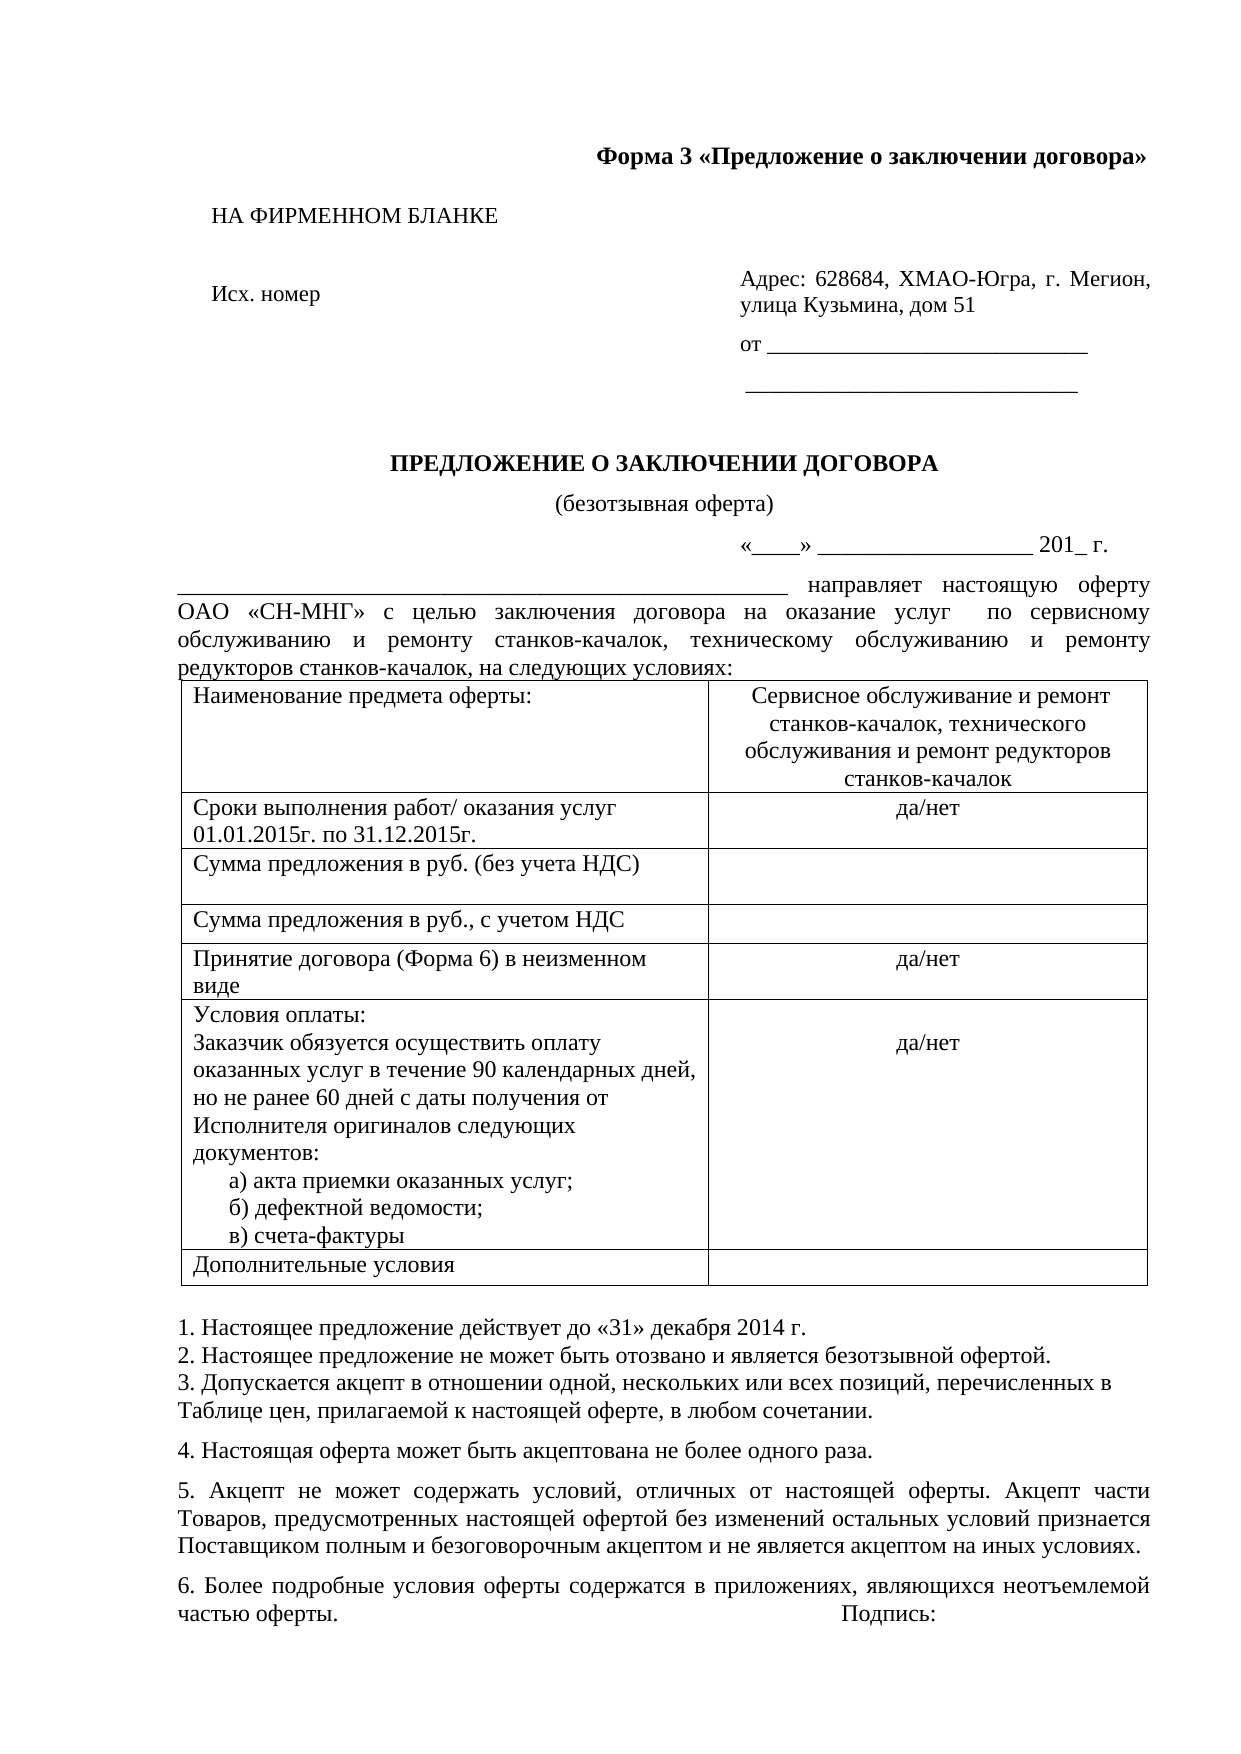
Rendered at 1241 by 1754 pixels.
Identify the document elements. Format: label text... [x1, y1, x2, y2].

text Адрес: 628684, ХМАО-Югра, г. Мегион, улица Кузьмина, дом 51 [740, 265, 1152, 318]
text от ____________________________ [740, 330, 1152, 357]
table_header Сервисное обслуживание и ремонт станков-качалок, технического обслуживания и ремонт редукторов станков-качалок [709, 681, 1147, 792]
text _____________________________ [740, 369, 1152, 396]
text 2. Настоящее предложение не может быть отозвано и является безотзывной офертой. [177, 1341, 1152, 1368]
table_cell [709, 1250, 1147, 1284]
table_cell Сумма предложения в руб. (без учета НДС) [182, 849, 708, 904]
table_cell Дополнительные условия [182, 1250, 708, 1284]
text 4. Настоящая оферта может быть акцептована не более одного раза. [177, 1436, 1152, 1464]
table_cell да/нет [709, 1000, 1147, 1249]
text 6. Более подробные условия оферты содержатся в приложениях, являющихся неотъемлемой частью оферты. Подпись: [177, 1571, 1152, 1627]
text 3. Допускается акцепт в отношении одной, нескольких или всех позиций, перечисленных в Таблице цен, прилагаемой к настоящей оферте, в любом сочетании. [177, 1368, 1152, 1423]
text 1. Настоящее предложение действует до «31» декабря 2014 г. [177, 1313, 1152, 1341]
text Форма 3 «Предложение о заключении договора» [177, 141, 1152, 170]
text ___________________________________________________ направляет настоящую оферту ОАО «СН-МНГ» с целью заключения договора на оказание услуг по сервисному обслуживанию и ремонту станков-качалок, техническому обслуживанию и ремонту редукторов станков-качалок, на следующих условиях: [177, 570, 1152, 680]
text 5. Акцепт не может содержать условий, отличных от настоящей оферты. Акцепт части Товаров, предусмотренных настоящей офертой без изменений остальных условий признается Поставщиком полным и безоговорочным акцептом и не является акцептом на иных условиях. [177, 1476, 1152, 1559]
text ПРЕДЛОЖЕНИЕ О ЗАКЛЮЧЕНИИ ДОГОВОРА [177, 449, 1152, 477]
table_cell Сумма предложения в руб., с учетом НДС [182, 905, 708, 943]
table_cell [709, 849, 1147, 904]
table_header Наименование предмета оферты: [182, 681, 708, 792]
table_cell Принятие договора (Форма 6) в неизменном виде [182, 944, 708, 999]
table_cell [709, 905, 1147, 943]
text «____» __________________ 201_ г. [740, 529, 1152, 557]
table_cell Сроки выполнения работ/ оказания услуг 01.01.2015г. по 31.12.2015г. [182, 793, 708, 848]
table_cell Условия оплаты: Заказчик обязуется осуществить оплату оказанных услуг в течение 90 календарных дней, но не ранее 60 дней с даты получения от Исполнителя оригиналов следующих документов: а) акта приемки оказанных услуг; б) дефектной ведомости; в) счета-фактуры [182, 1000, 708, 1249]
text (безотзывная оферта) [177, 489, 1152, 517]
table_cell да/нет [709, 793, 1147, 848]
table_cell да/нет [709, 944, 1147, 999]
